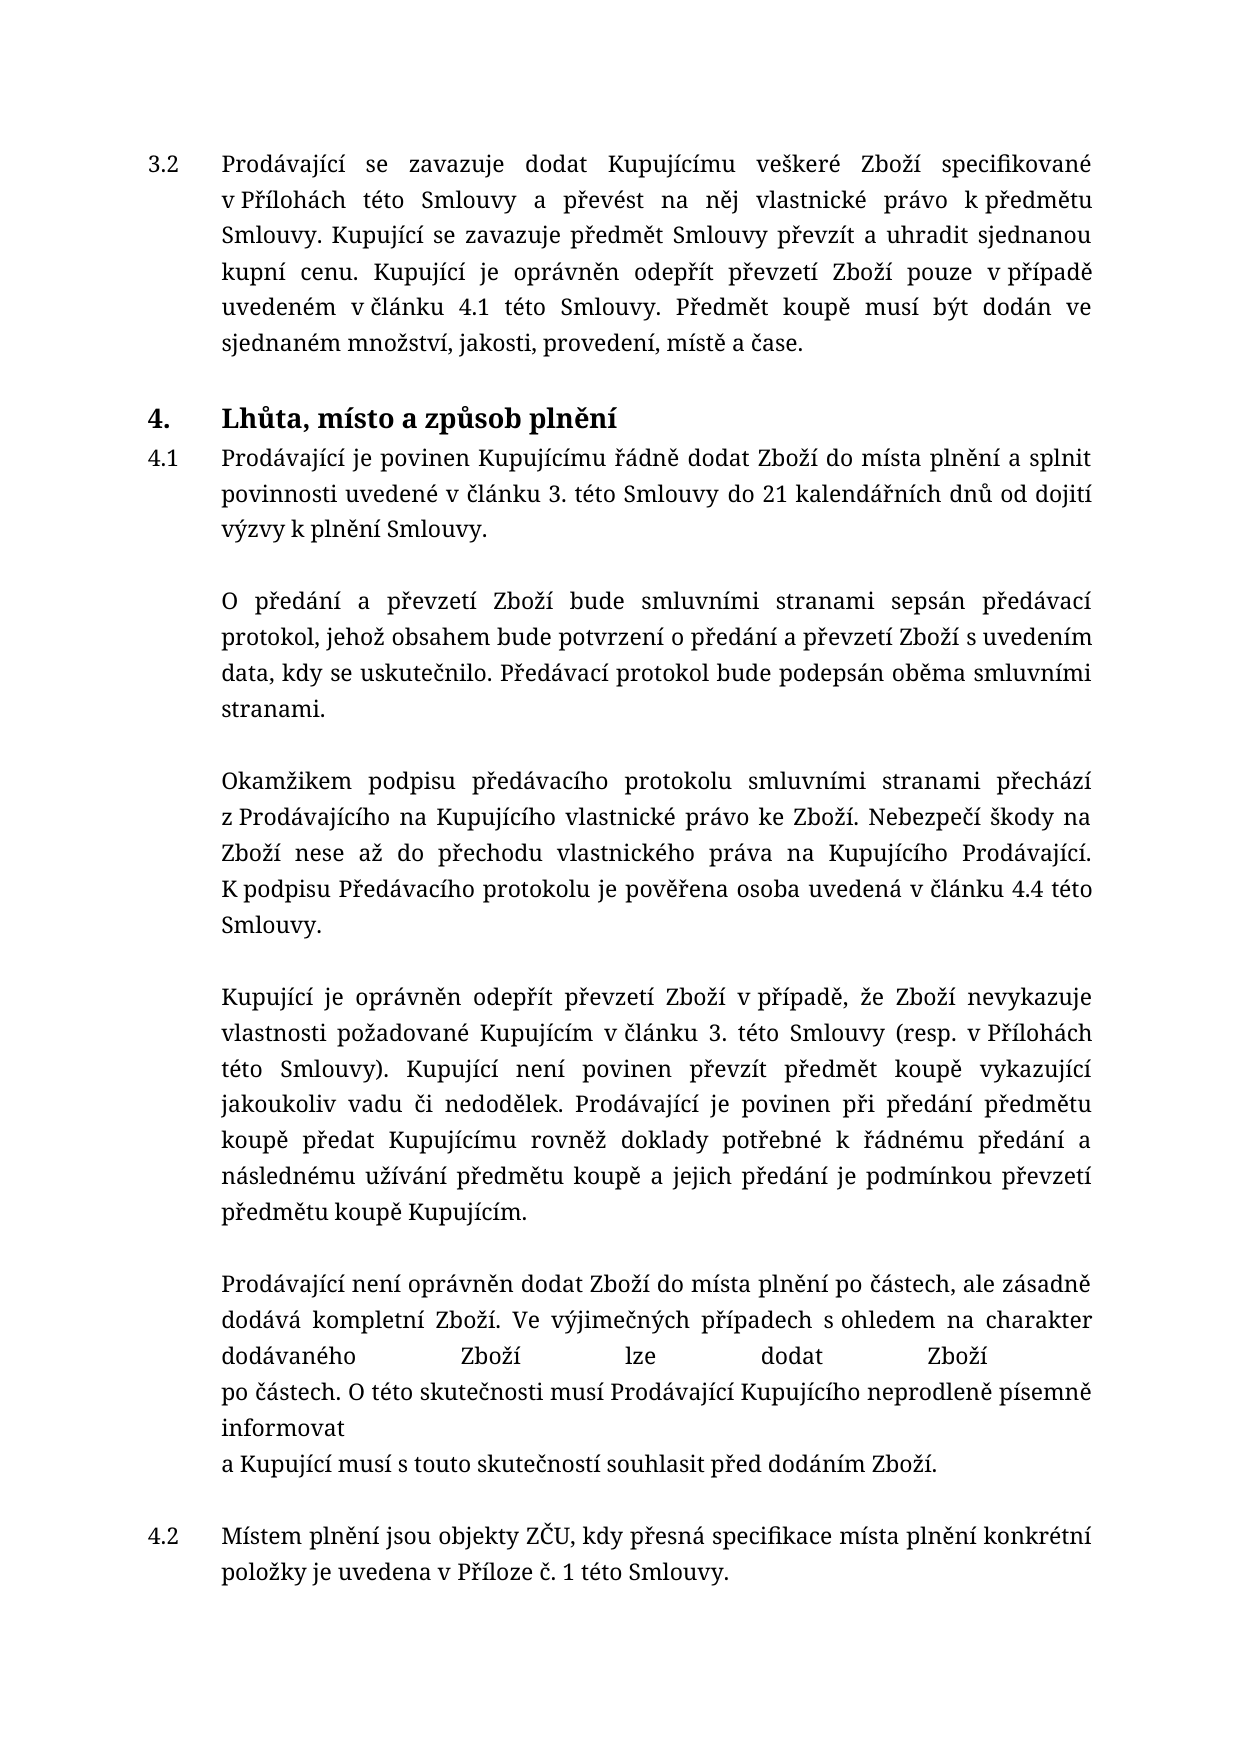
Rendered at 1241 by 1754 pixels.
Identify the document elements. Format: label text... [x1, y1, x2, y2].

text 4.2 Místem plnění jsou objekty ZČU, kdy přesná specifikace místa plnění konkrétní položky je uvedena v Příloze č. 1 této Smlouvy. [148, 1520, 1093, 1587]
text 4. Lhůta, místo a způsob plnění [148, 399, 1093, 436]
list Prodávající se zavazuje dodat Kupujícímu veškeré Zboží specifikované v Přílohách této Smlouvy a převést na něj vlastnické právo k předmětu Smlouvy. Kupující se zavazuje předmět Smlouvy převzít a uhradit sjednanou kupní cenu. Kupující je oprávněn odepřít převzetí Zboží pouze v případě uvedeném v článku 4.1 této Smlouvy. Předmět koupě musí být dodán ve sjednaném množství, jakosti, provedení, místě a čase. [148, 148, 1093, 358]
text O předání a převzetí Zboží bude smluvními stranami sepsán předávací protokol, jehož obsahem bude potvrzení o předání a převzetí Zboží s uvedením data, kdy se uskutečnilo. Předávací protokol bude podepsán oběma smluvními stranami. [221, 585, 1093, 724]
text Kupující je oprávněn odepřít převzetí Zboží v případě, že Zboží nevykazuje vlastnosti požadované Kupujícím v článku 3. této Smlouvy (resp. v Přílohách této Smlouvy). Kupující není povinen převzít předmět koupě vykazující jakoukoliv vadu či nedodělek. Prodávající je povinen při předání předmětu koupě předat Kupujícímu rovněž doklady potřebné k řádnému předání a následnému užívání předmětu koupě a jejich předání je podmínkou převzetí předmětu koupě Kupujícím. [221, 981, 1093, 1227]
text 4.1 Prodávající je povinen Kupujícímu řádně dodat Zboží do místa plnění a splnit povinnosti uvedené v článku 3. této Smlouvy do 21 kalendářních dnů od dojití výzvy k plnění Smlouvy. [148, 442, 1093, 545]
text Okamžikem podpisu předávacího protokolu smluvními stranami přechází z Prodávajícího na Kupujícího vlastnické právo ke Zboží. Nebezpečí škody na Zboží nese až do přechodu vlastnického práva na Kupujícího Prodávající. K podpisu Předávacího protokolu je pověřena osoba uvedená v článku 4.4 této Smlouvy. [221, 765, 1093, 940]
text Prodávající není oprávněn dodat Zboží do místa plnění po částech, ale zásadně dodává kompletní Zboží. Ve výjimečných případech s ohledem na charakter dodávaného Zboží lze dodat Zboží po částech. O této skutečnosti musí Prodávající Kupujícího neprodleně písemně informovat a Kupující musí s touto skutečností souhlasit před dodáním Zboží. [221, 1268, 1093, 1479]
